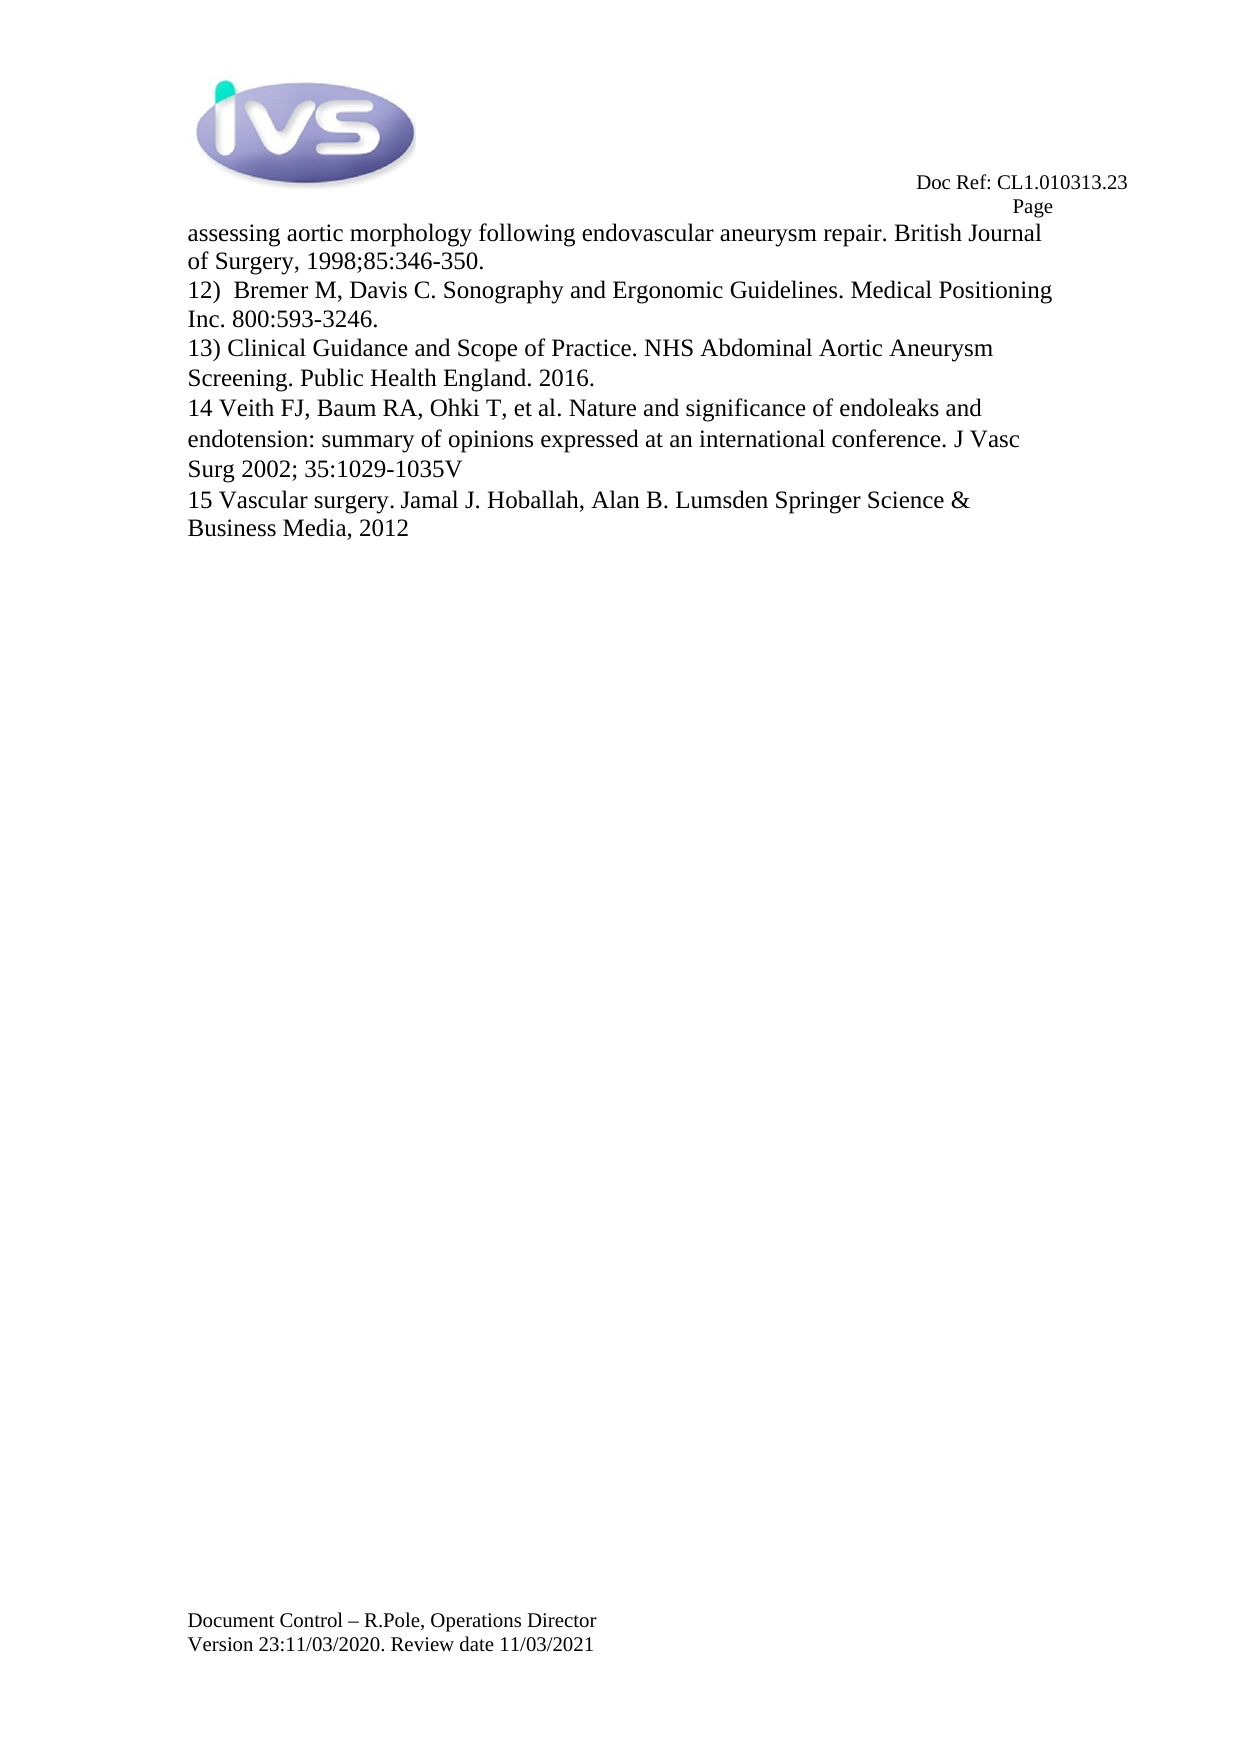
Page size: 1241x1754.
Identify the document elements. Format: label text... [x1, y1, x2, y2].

text 13) Clinical Guidance and Scope of Practice. NHS Abdominal Aortic Aneurysm Screening. Public Health England. 2016. [187, 333, 1053, 392]
text 14 Veith FJ, Baum RA, Ohki T, et al. Nature and significance of endoleaks and endotension: summary of opinions expressed at an international conference. J Vasc Surg 2002; 35:1029-1035V [187, 393, 1053, 483]
picture [187, 75, 416, 189]
text 12) Bremer M, Davis C. Sonography and Ergonomic Guidelines. Medical Positioning Inc. 800:593-3246. [187, 275, 1053, 333]
text 15 Vascular surgery. Jamal J. Hoballah, Alan B. Lumsden Springer Science & Business Media, 2012 [187, 485, 1053, 542]
